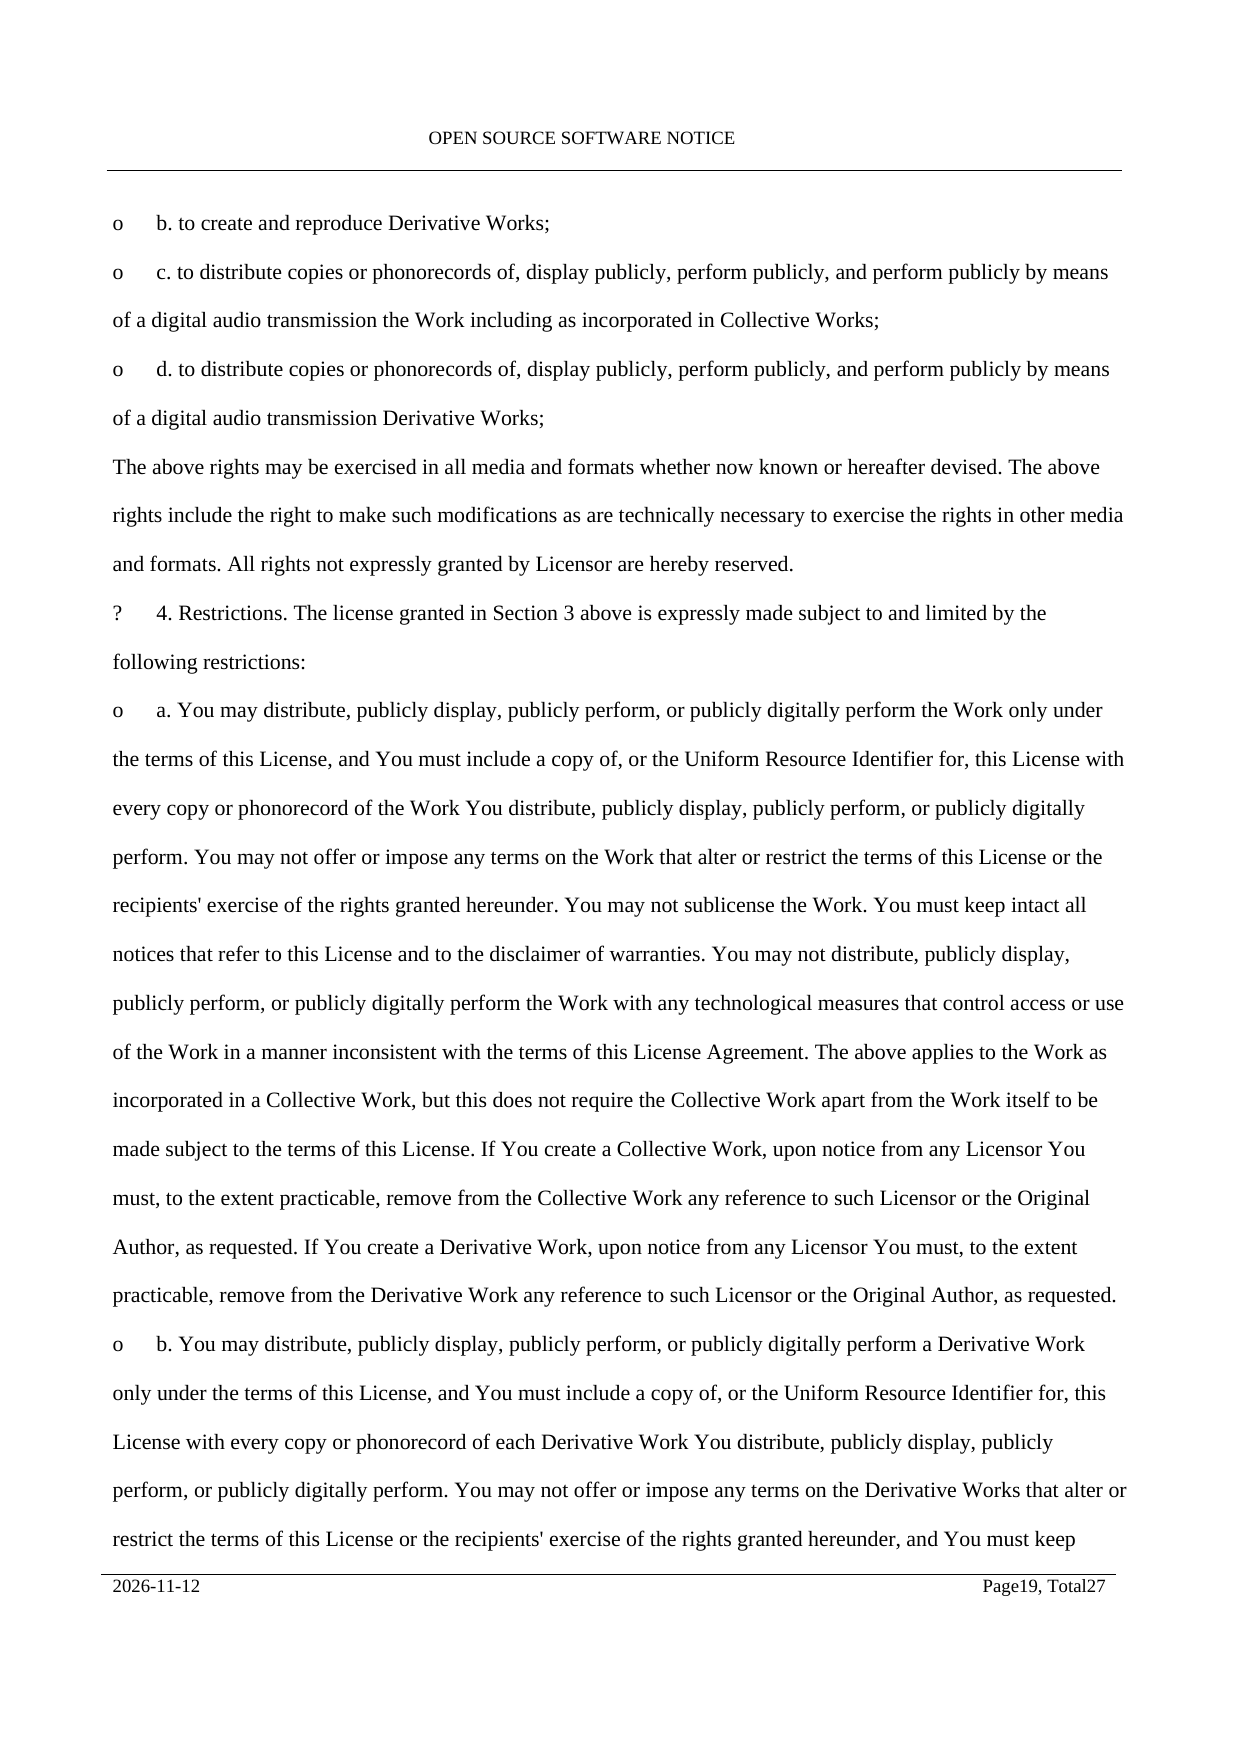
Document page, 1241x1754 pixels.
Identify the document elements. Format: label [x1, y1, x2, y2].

text [112, 206, 1128, 1555]
